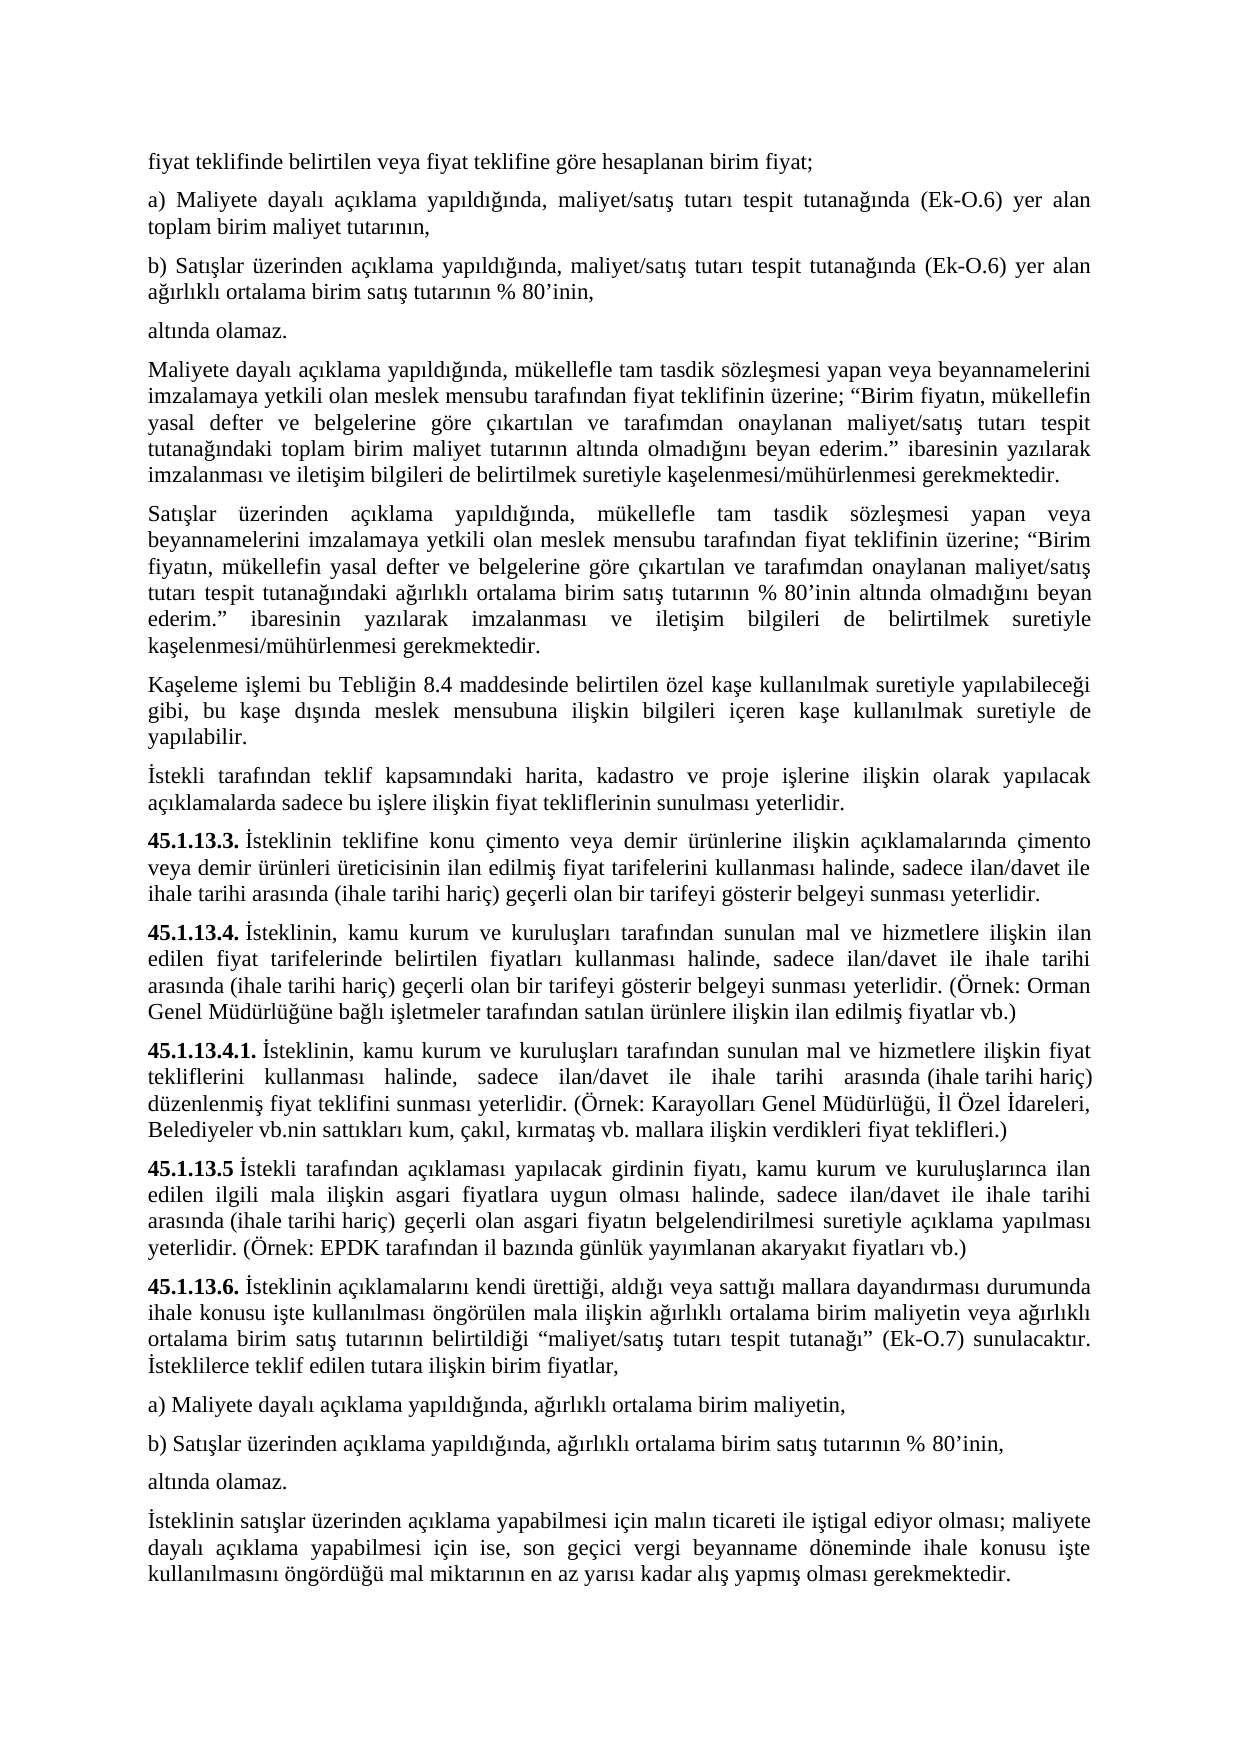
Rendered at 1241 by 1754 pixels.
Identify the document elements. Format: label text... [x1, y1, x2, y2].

text b) Satışlar üzerinden açıklama yapıldığında, maliyet/satış tutarı tespit tutanağında (Ek-O.6) yer alan ağırlıklı ortalama birim satış tutarının % 80’inin, [148, 252, 1092, 304]
text 45.1.13.4.1. İsteklinin, kamu kurum ve kuruluşları tarafından sunulan mal ve hizmetlere ilişkin fiyat tekliflerini kullanması halinde, sadece ilan/davet ile ihale tarihi arasında (ihale tarihi hariç) düzenlenmiş fiyat teklifini sunması yeterlidir. (Örnek: Karayolları Genel Müdürlüğü, İl Özel İdareleri, Belediyeler vb.nin sattıkları kum, çakıl, kırmataş vb. mallara ilişkin verdikleri fiyat teklifleri.) [148, 1037, 1092, 1142]
text altında olamaz. [148, 317, 1092, 343]
text a) Maliyete dayalı açıklama yapıldığında, ağırlıklı ortalama birim maliyetin, [148, 1391, 1092, 1417]
text Satışlar üzerinden açıklama yapıldığında, mükellefle tam tasdik sözleşmesi yapan veya beyannamelerini imzalamaya yetkili olan meslek mensubu tarafından fiyat teklifinin üzerine; “Birim fiyatın, mükellefin yasal defter ve belgelerine göre çıkartılan ve tarafımdan onaylanan maliyet/satış tutarı tespit tutanağındaki ağırlıklı ortalama birim satış tutarının % 80’inin altında olmadığını beyan ederim.” ibaresinin yazılarak imzalanması ve iletişim bilgileri de belirtilmek suretiyle kaşelenmesi/mühürlenmesi gerekmektedir. [148, 500, 1092, 658]
text İsteklinin satışlar üzerinden açıklama yapabilmesi için malın ticareti ile iştigal ediyor olması; maliyete dayalı açıklama yapabilmesi için ise, son geçici vergi beyanname döneminde ihale konusu işte kullanılmasını öngördüğü mal miktarının en az yarısı kadar alış yapmış olması gerekmektedir. [148, 1507, 1092, 1586]
text 45.1.13.5 İstekli tarafından açıklaması yapılacak girdinin fiyatı, kamu kurum ve kuruluşlarınca ilan edilen ilgili mala ilişkin asgari fiyatlara uygun olması halinde, sadece ilan/davet ile ihale tarihi arasında (ihale tarihi hariç) geçerli olan asgari fiyatın belgelendirilmesi suretiyle açıklama yapılması yeterlidir. (Örnek: EPDK tarafından il bazında günlük yayımlanan akaryakıt fiyatları vb.) [148, 1155, 1092, 1260]
text altında olamaz. [148, 1468, 1092, 1495]
text a) Maliyete dayalı açıklama yapıldığında, maliyet/satış tutarı tespit tutanağında (Ek-O.6) yer alan toplam birim maliyet tutarının, [148, 187, 1092, 239]
text İstekli tarafından teklif kapsamındaki harita, kadastro ve proje işlerine ilişkin olarak yapılacak açıklamalarda sadece bu işlere ilişkin fiyat tekliflerinin sunulması yeterlidir. [148, 762, 1092, 815]
text 45.1.13.3. İsteklinin teklifine konu çimento veya demir ürünlerine ilişkin açıklamalarında çimento veya demir ürünleri üreticisinin ilan edilmiş fiyat tarifelerini kullanması halinde, sadece ilan/davet ile ihale tarihi arasında (ihale tarihi hariç) geçerli olan bir tarifeyi gösterir belgeyi sunması yeterlidir. [148, 827, 1092, 907]
text 45.1.13.4. İsteklinin, kamu kurum ve kuruluşları tarafından sunulan mal ve hizmetlere ilişkin ilan edilen fiyat tarifelerinde belirtilen fiyatları kullanması halinde, sadece ilan/davet ile ihale tarihi arasında (ihale tarihi hariç) geçerli olan bir tarifeyi gösterir belgeyi sunması yeterlidir. (Örnek: Orman Genel Müdürlüğüne bağlı işletmeler tarafından satılan ürünlere ilişkin ilan edilmiş fiyatlar vb.) [148, 919, 1092, 1024]
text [148, 148, 1092, 174]
text Kaşeleme işlemi bu Tebliğin 8.4 maddesinde belirtilen özel kaşe kullanılmak suretiyle yapılabileceği gibi, bu kaşe dışında meslek mensubuna ilişkin bilgileri içeren kaşe kullanılmak suretiyle de yapılabilir. [148, 671, 1092, 750]
text 45.1.13.6. İsteklinin açıklamalarını kendi ürettiği, aldığı veya sattığı mallara dayandırması durumunda ihale konusu işte kullanılması öngörülen mala ilişkin ağırlıklı ortalama birim maliyetin veya ağırlıklı ortalama birim satış tutarının belirtildiği “maliyet/satış tutarı tespit tutanağı” (Ek-O.7) sunulacaktır. İsteklilerce teklif edilen tutara ilişkin birim fiyatlar, [148, 1273, 1092, 1378]
text b) Satışlar üzerinden açıklama yapıldığında, ağırlıklı ortalama birim satış tutarının % 80’inin, [148, 1429, 1092, 1456]
text Maliyete dayalı açıklama yapıldığında, mükellefle tam tasdik sözleşmesi yapan veya beyannamelerini imzalamaya yetkili olan meslek mensubu tarafından fiyat teklifinin üzerine; “Birim fiyatın, mükellefin yasal defter ve belgelerine göre çıkartılan ve tarafımdan onaylanan maliyet/satış tutarı tespit tutanağındaki toplam birim maliyet tutarının altında olmadığını beyan ederim.” ibaresinin yazılarak imzalanması ve iletişim bilgileri de belirtilmek suretiyle kaşelenmesi/mühürlenmesi gerekmektedir. [148, 356, 1092, 488]
